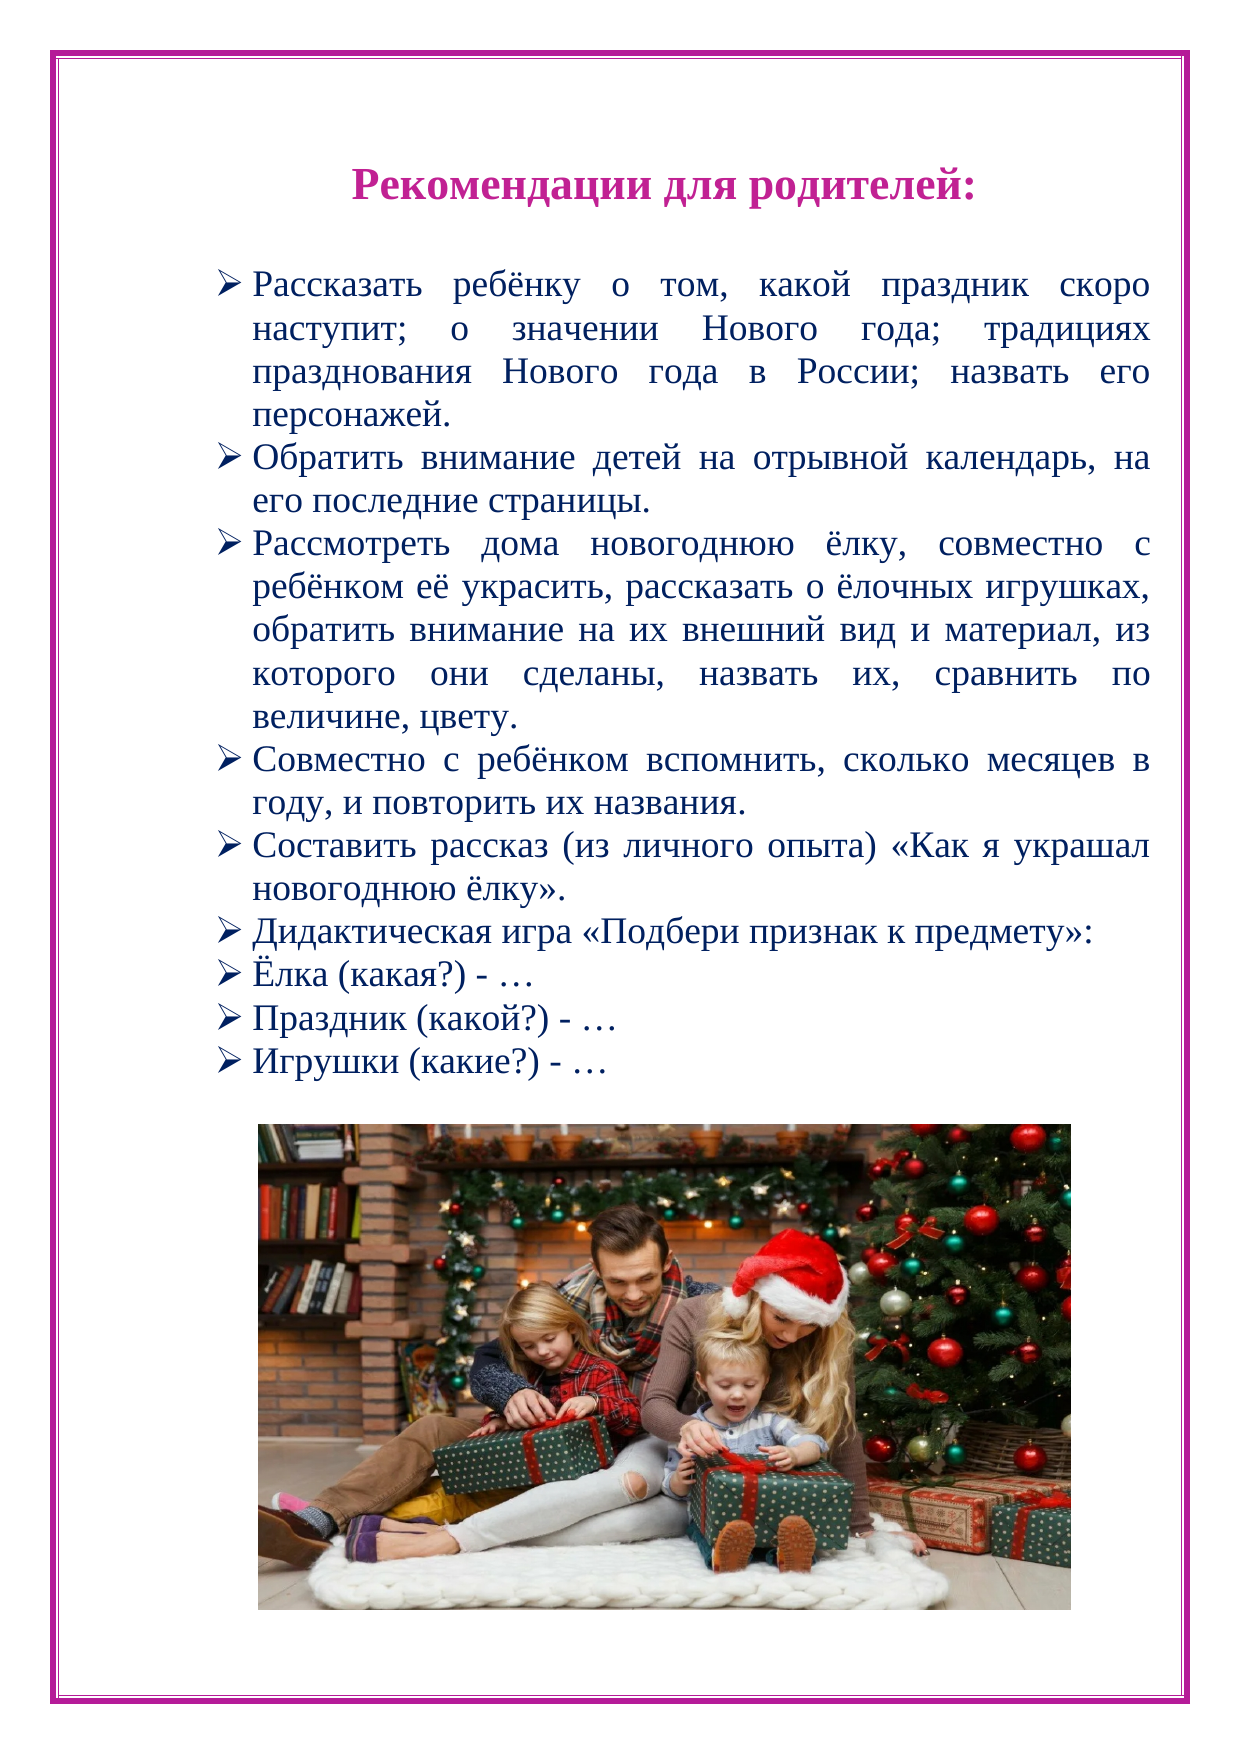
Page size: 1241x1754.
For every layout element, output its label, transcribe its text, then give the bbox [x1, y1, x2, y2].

text Рекомендации для родителей: [177, 156, 1152, 209]
picture [258, 1124, 1071, 1610]
list Праздник (какой?) - … [214, 995, 1152, 1038]
list Дидактическая игра «Подбери признак к предмету»: [214, 909, 1152, 952]
list Обратить внимание детей на отрывной календарь, на его последние страницы. [214, 434, 1152, 521]
list Рассказать ребёнку о том, какой праздник скоро наступит; о значении Нового года; традициях празднования Нового года в России; назвать его персонажей. [214, 262, 1152, 434]
list Игрушки (какие?) - … [214, 1038, 1152, 1081]
list Составить рассказ (из личного опыта) «Как я украшал новогоднюю ёлку». [214, 822, 1152, 909]
list Рассмотреть дома новогоднюю ёлку, совместно с ребёнком её украсить, рассказать о ёлочных игрушках, обратить внимание на их внешний вид и материал, из которого они сделаны, назвать их, сравнить по величине, цвету. [214, 521, 1152, 736]
list Совместно с ребёнком вспомнить, сколько месяцев в году, и повторить их названия. [214, 736, 1152, 822]
list Ёлка (какая?) - … [214, 952, 1152, 995]
